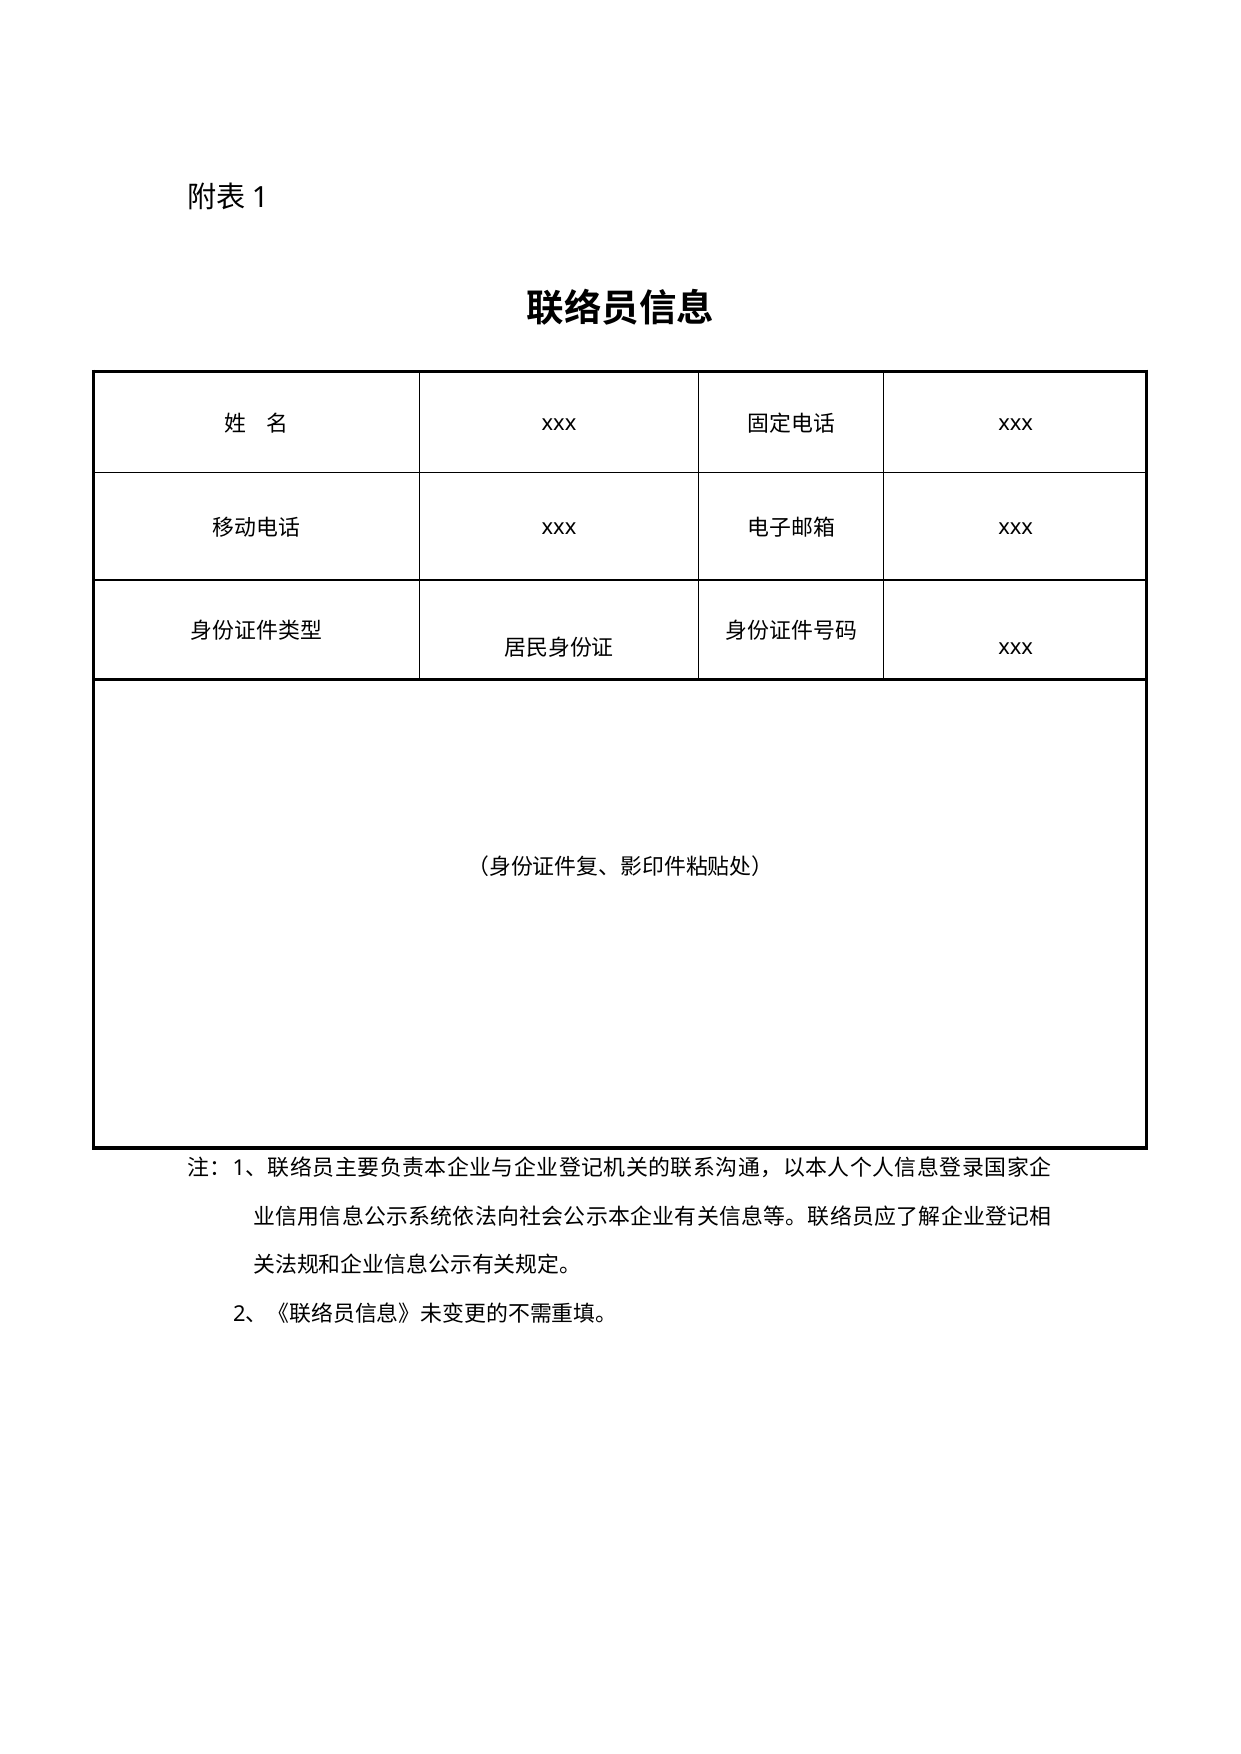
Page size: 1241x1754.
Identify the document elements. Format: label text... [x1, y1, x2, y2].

table_cell 居民身份证 [420, 581, 698, 678]
table_cell 身份证件号码 [699, 581, 883, 678]
text 联络员信息 [187, 272, 1053, 337]
text 附表1 [187, 162, 1053, 227]
table_cell （身份证件复、影印件粘贴处） [95, 681, 1145, 1146]
table_header xxx [420, 373, 698, 472]
table_header 固定电话 [699, 373, 883, 472]
table_cell 移动电话 [95, 473, 419, 579]
text 2、《联络员信息》未变更的不需重填。 [188, 1295, 1053, 1328]
text 注：1、联络员主要负责本企业与企业登记机关的联系沟通，以本人个人信息登录国家企业信用信息公示系统依法向社会公示本企业有关信息等。联络员应了解企业登记相关法规和企业信息公示有关规定。 [187, 1150, 1053, 1279]
table_header 姓 名 [95, 373, 419, 472]
table_cell xxx [884, 473, 1145, 579]
table_cell xxx [884, 581, 1145, 678]
table_cell 电子邮箱 [699, 473, 883, 579]
table_header xxx [884, 373, 1145, 472]
table_cell xxx [420, 473, 698, 579]
table_cell 身份证件类型 [95, 581, 419, 678]
